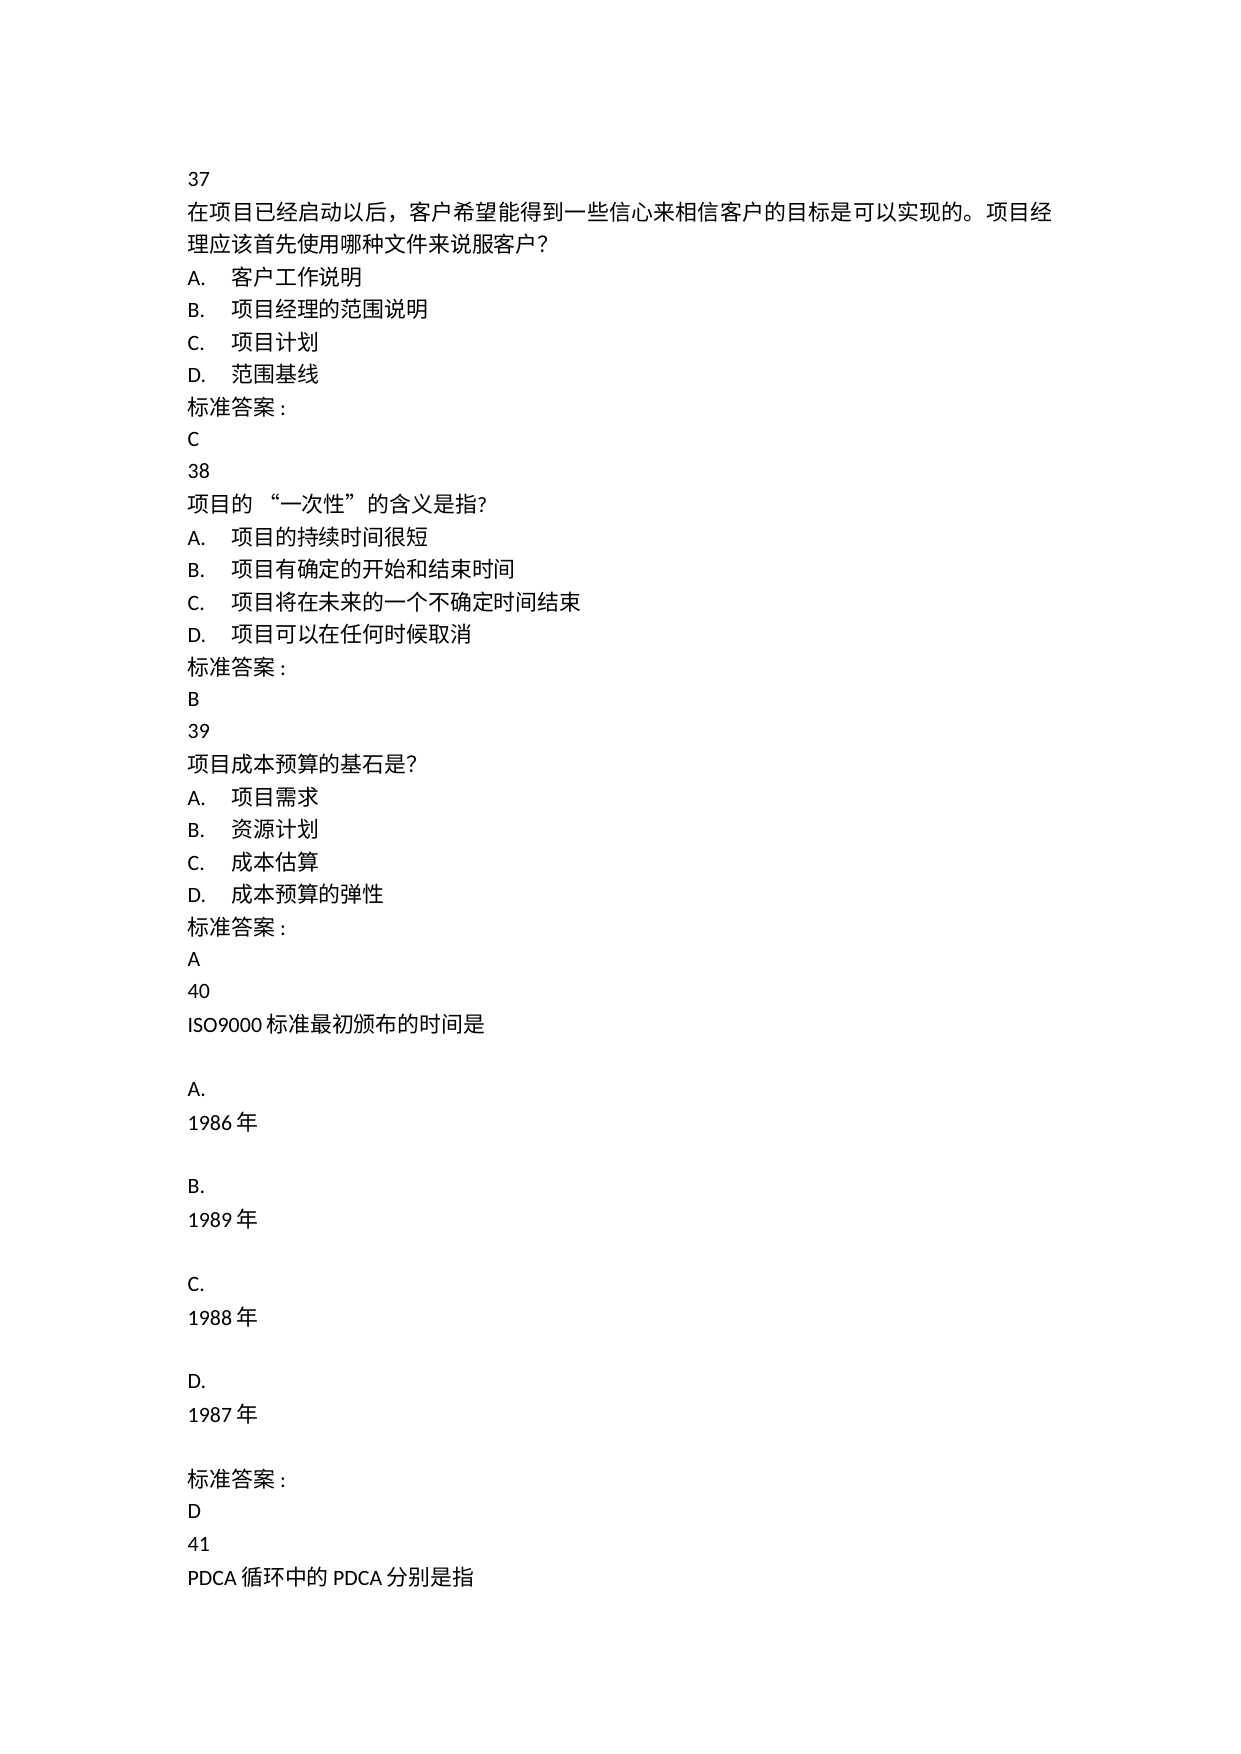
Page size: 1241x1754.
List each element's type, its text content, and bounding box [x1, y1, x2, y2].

text 标准答案 : [187, 389, 1053, 422]
text 37 [187, 162, 1053, 194]
text 标准答案 : [187, 1462, 1053, 1494]
text D. 范围基线 [187, 357, 1053, 389]
text A [187, 942, 1053, 974]
text 标准答案 : [187, 649, 1053, 682]
text B. 资源计划 [187, 812, 1053, 844]
text 1988年 [187, 1299, 1053, 1332]
text B. [187, 1169, 1053, 1202]
text 在项目已经启动以后，客户希望能得到一些信心来相信客户的目标是可以实现的。项目经理应该首先使用哪种文件来说服客户？ [187, 194, 1053, 259]
text B. 项目经理的范围说明 [187, 292, 1053, 324]
text D. 项目可以在任何时候取消 [187, 617, 1053, 649]
text 1987年 [187, 1397, 1053, 1429]
text A. 项目的持续时间很短 [187, 519, 1053, 552]
text ISO9000标准最初颁布的时间是 [187, 1007, 1053, 1039]
text 39 [187, 714, 1053, 747]
text C [187, 422, 1053, 454]
text D. [187, 1364, 1053, 1397]
text C. [187, 1267, 1053, 1299]
text B [187, 682, 1053, 714]
text C. 项目计划 [187, 324, 1053, 357]
text 38 [187, 454, 1053, 487]
text 41 [187, 1527, 1053, 1559]
text D [187, 1494, 1053, 1527]
text 1986年 [187, 1104, 1053, 1137]
text 1989年 [187, 1202, 1053, 1234]
text C. 项目将在未来的一个不确定时间结束 [187, 584, 1053, 617]
text A. [187, 1072, 1053, 1104]
text A. 项目需求 [187, 779, 1053, 812]
text A. 客户工作说明 [187, 259, 1053, 292]
text 项目成本预算的基石是？ [187, 747, 1053, 779]
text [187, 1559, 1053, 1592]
text C. 成本估算 [187, 844, 1053, 877]
text B. 项目有确定的开始和结束时间 [187, 552, 1053, 584]
text 项目的 “一次性”的含义是指? [187, 487, 1053, 519]
text 标准答案 : [187, 909, 1053, 942]
text 40 [187, 974, 1053, 1007]
text D. 成本预算的弹性 [187, 877, 1053, 909]
